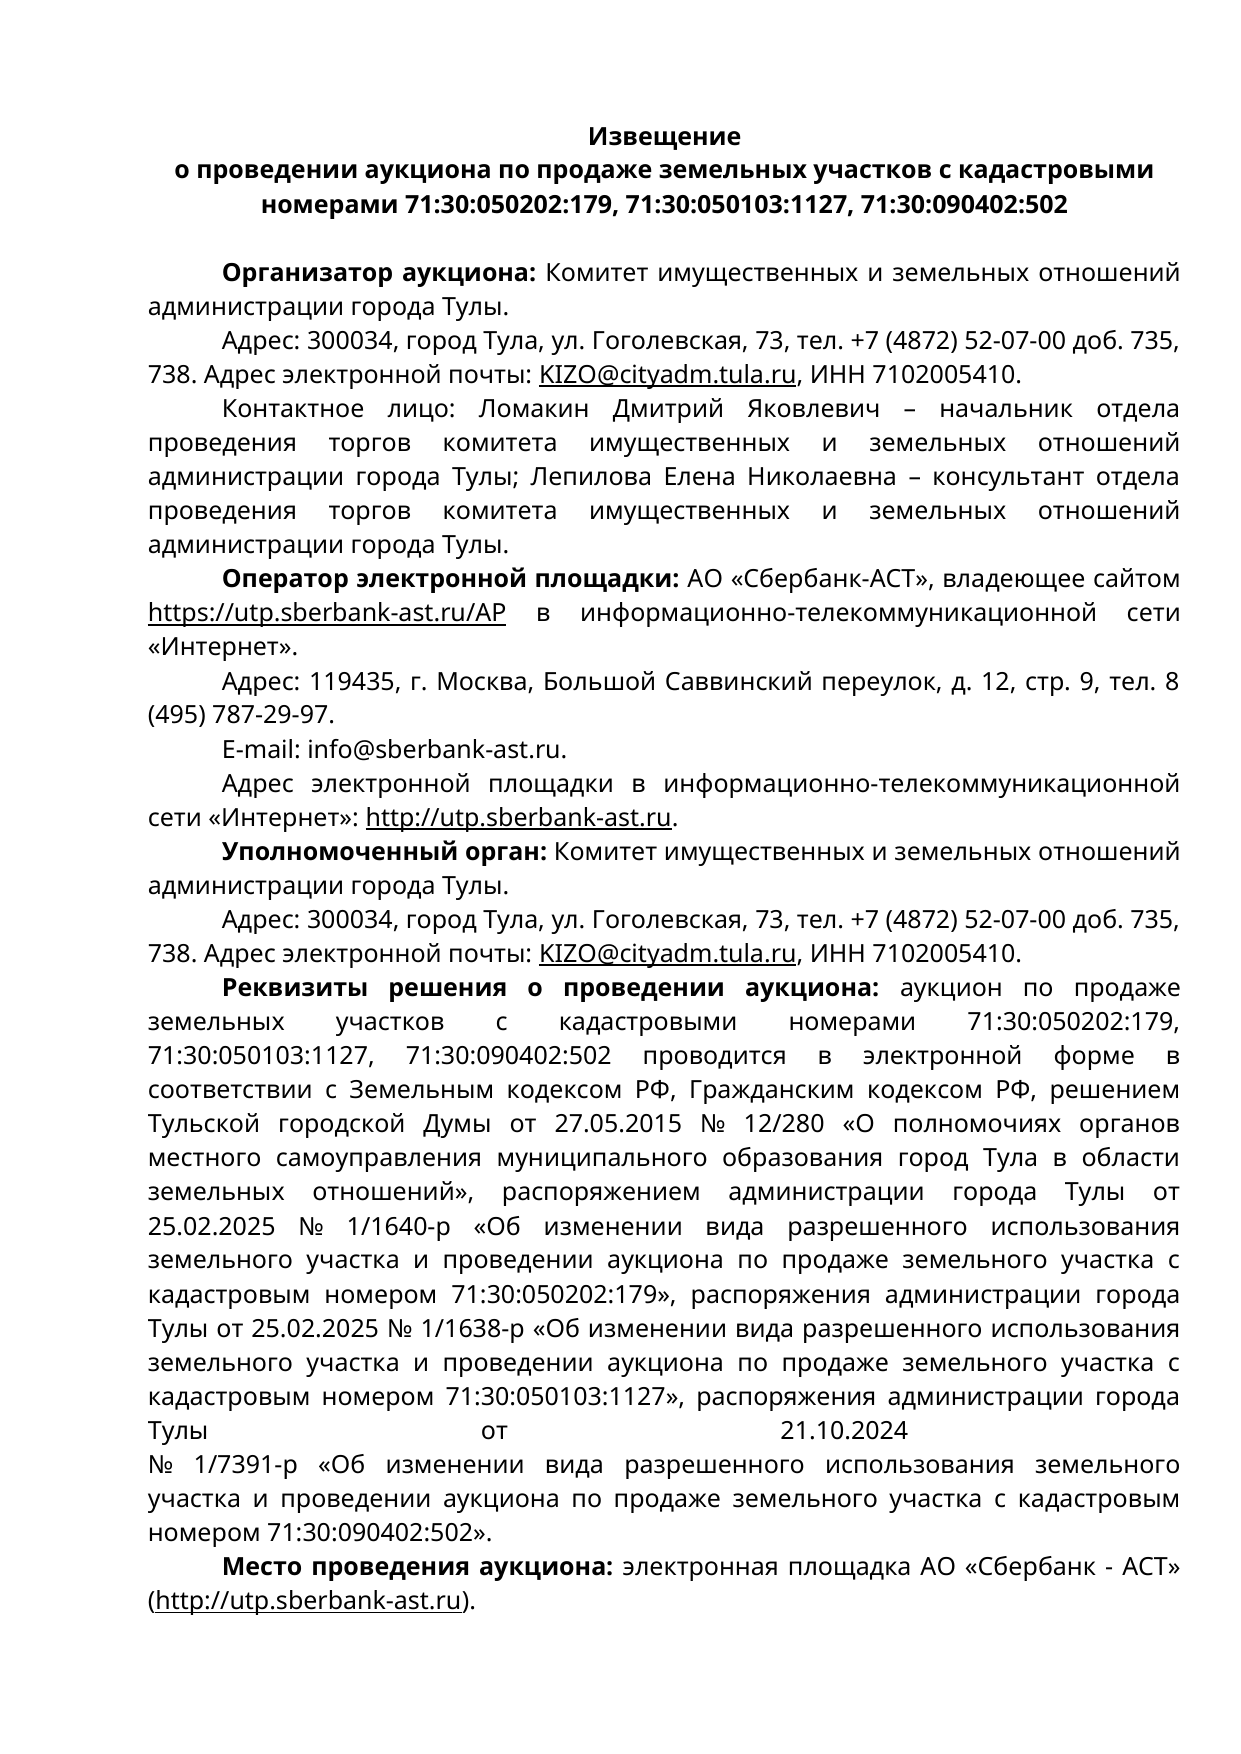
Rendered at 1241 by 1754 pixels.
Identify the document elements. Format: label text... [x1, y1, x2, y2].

text Оператор электронной площадки: АО «Сбербанк-АСТ», владеющее сайтом https://utp.sberbank-ast.ru/AP в информационно-телекоммуникационной сети «Интернет». [148, 561, 1181, 663]
text Контактное лицо: Ломакин Дмитрий Яковлевич – начальник отдела проведения торгов комитета имущественных и земельных отношений администрации города Тулы; Лепилова Елена Николаевна – консультант отдела проведения торгов комитета имущественных и земельных отношений администрации города Тулы. [148, 391, 1181, 561]
text Уполномоченный орган: Комитет имущественных и земельных отношений администрации города Тулы. [148, 833, 1181, 902]
text Адрес: 300034, город Тула, ул. Гоголевская, 73, тел. +7 (4872) 52-07-00 доб. 735, 738. Адрес электронной почты: KIZO@cityadm.tula.ru, ИНН 7102005410. [148, 902, 1181, 970]
text Извещение [148, 118, 1181, 152]
text о проведении аукциона по продаже земельных участков с кадастровыми номерами 71:30:050202:179, 71:30:050103:1127, 71:30:090402:502 [148, 152, 1181, 220]
text Организатор аукциона: Комитет имущественных и земельных отношений администрации города Тулы. [148, 254, 1181, 322]
text Реквизиты решения о проведении аукциона: аукцион по продаже земельных участков с кадастровыми номерами 71:30:050202:179, 71:30:050103:1127, 71:30:090402:502 проводится в электронной форме в соответствии с Земельным кодексом РФ, Гражданским кодексом РФ, решением Тульской городской Думы от 27.05.2015 № 12/280 «О полномочиях органов местного самоуправления муниципального образования город Тула в области земельных отношений», распоряжением администрации города Тулы от 25.02.2025 № 1/1640-р «Об изменении вида разрешенного использования земельного участка и проведении аукциона по продаже земельного участка с кадастровым номером 71:30:050202:179», распоряжения администрации города Тулы от 25.02.2025 № 1/1638-р «Об изменении вида разрешенного использования земельного участка и проведении аукциона по продаже земельного участка с кадастровым номером 71:30:050103:1127», распоряжения администрации города Тулы от 21.10.2024 № 1/7391-р «Об изменении вида разрешенного использования земельного участка и проведении аукциона по продаже земельного участка с кадастровым номером 71:30:090402:502». [148, 970, 1181, 1549]
text Адрес: 119435, г. Москва, Большой Саввинский переулок, д. 12, стр. 9, тел. 8 (495) 787-29-97. [148, 663, 1181, 731]
text Е-mail: info@sberbank-ast.ru. [148, 731, 1181, 765]
text Место проведения аукциона: электронная площадка АО «Сбербанк - АСТ» (http://utp.sberbank-ast.ru). [148, 1549, 1181, 1617]
text Адрес электронной площадки в информационно-телекоммуникационной сети «Интернет»: http://utp.sberbank-ast.ru. [148, 765, 1181, 833]
text Адрес: 300034, город Тула, ул. Гоголевская, 73, тел. +7 (4872) 52-07-00 доб. 735, 738. Адрес электронной почты: KIZO@cityadm.tula.ru, ИНН 7102005410. [148, 322, 1181, 391]
